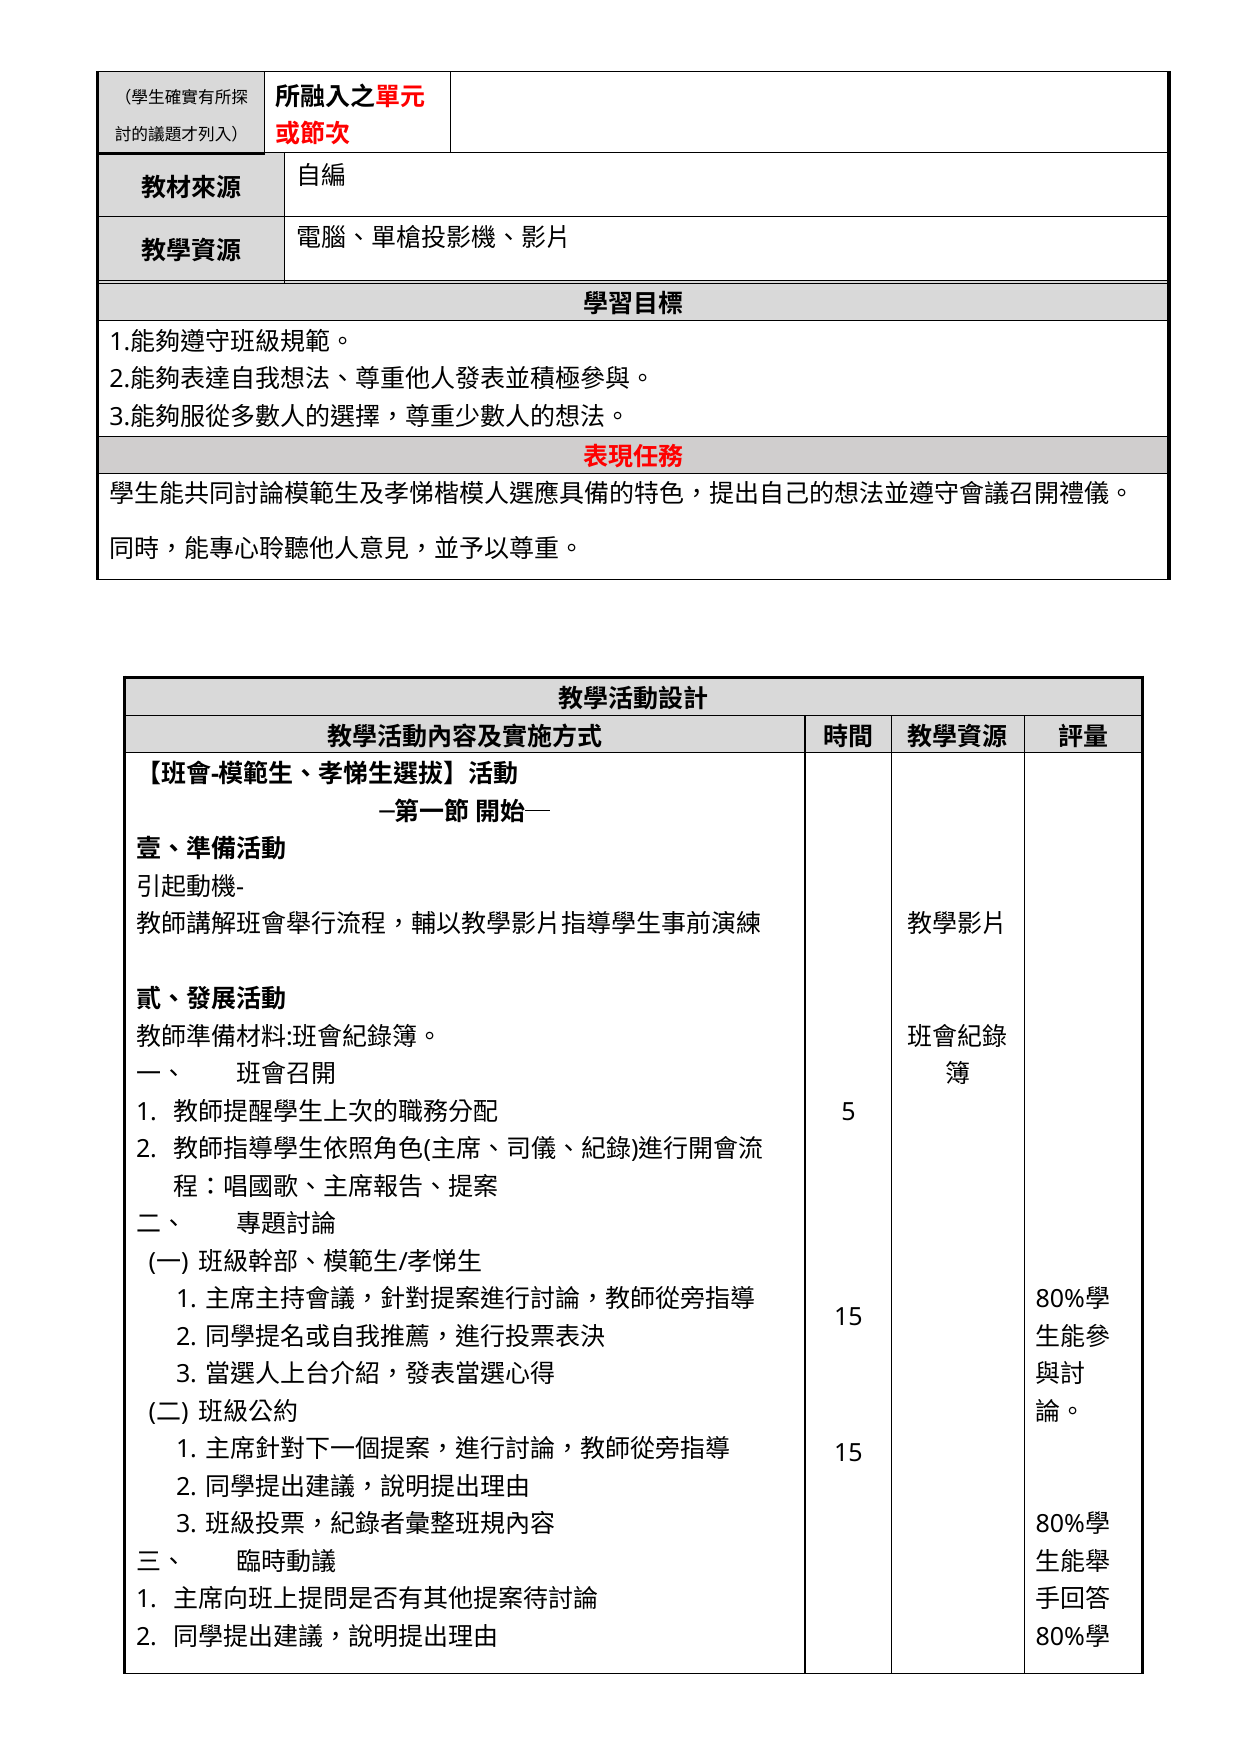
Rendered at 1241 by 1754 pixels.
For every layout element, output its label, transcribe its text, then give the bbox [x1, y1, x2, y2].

table_cell 表現任務 [99, 437, 1167, 473]
table_cell 評量 [1025, 716, 1141, 752]
table_cell [451, 72, 1167, 152]
table_cell 1.能夠遵守班級規範。 2.能夠表達自我想法、尊重他人發表並積極參與。 3.能夠服從多數人的選擇，尊重少數人的想法。 [99, 321, 1167, 436]
table_header 教學活動設計 [126, 679, 1141, 715]
table_cell 5 15 15 5 [806, 753, 891, 1673]
table_cell 學習目標 [99, 284, 1167, 320]
table_cell 學生能共同討論模範生及孝悌楷模人選應具備的特色，提出自己的想法並遵守會議召開禮儀。 同時，能專心聆聽他人意見，並予以尊重。 [99, 474, 1167, 579]
table_cell 教學資源 [99, 217, 284, 280]
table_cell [1025, 753, 1141, 1673]
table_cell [99, 72, 264, 152]
table_cell 時間 [806, 716, 891, 752]
table_cell 教學影片 班會紀錄簿 [892, 753, 1024, 1673]
table_cell 自編 [285, 153, 1167, 216]
table_cell 教學活動內容及實施方式 [126, 716, 804, 752]
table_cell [126, 753, 804, 1673]
table_cell 所融入之單元或節次 [265, 72, 450, 152]
table_cell 教材來源 [99, 153, 284, 216]
table_cell 電腦、單槍投影機、影片 [285, 217, 1167, 280]
table_cell 教學資源 [892, 716, 1024, 752]
